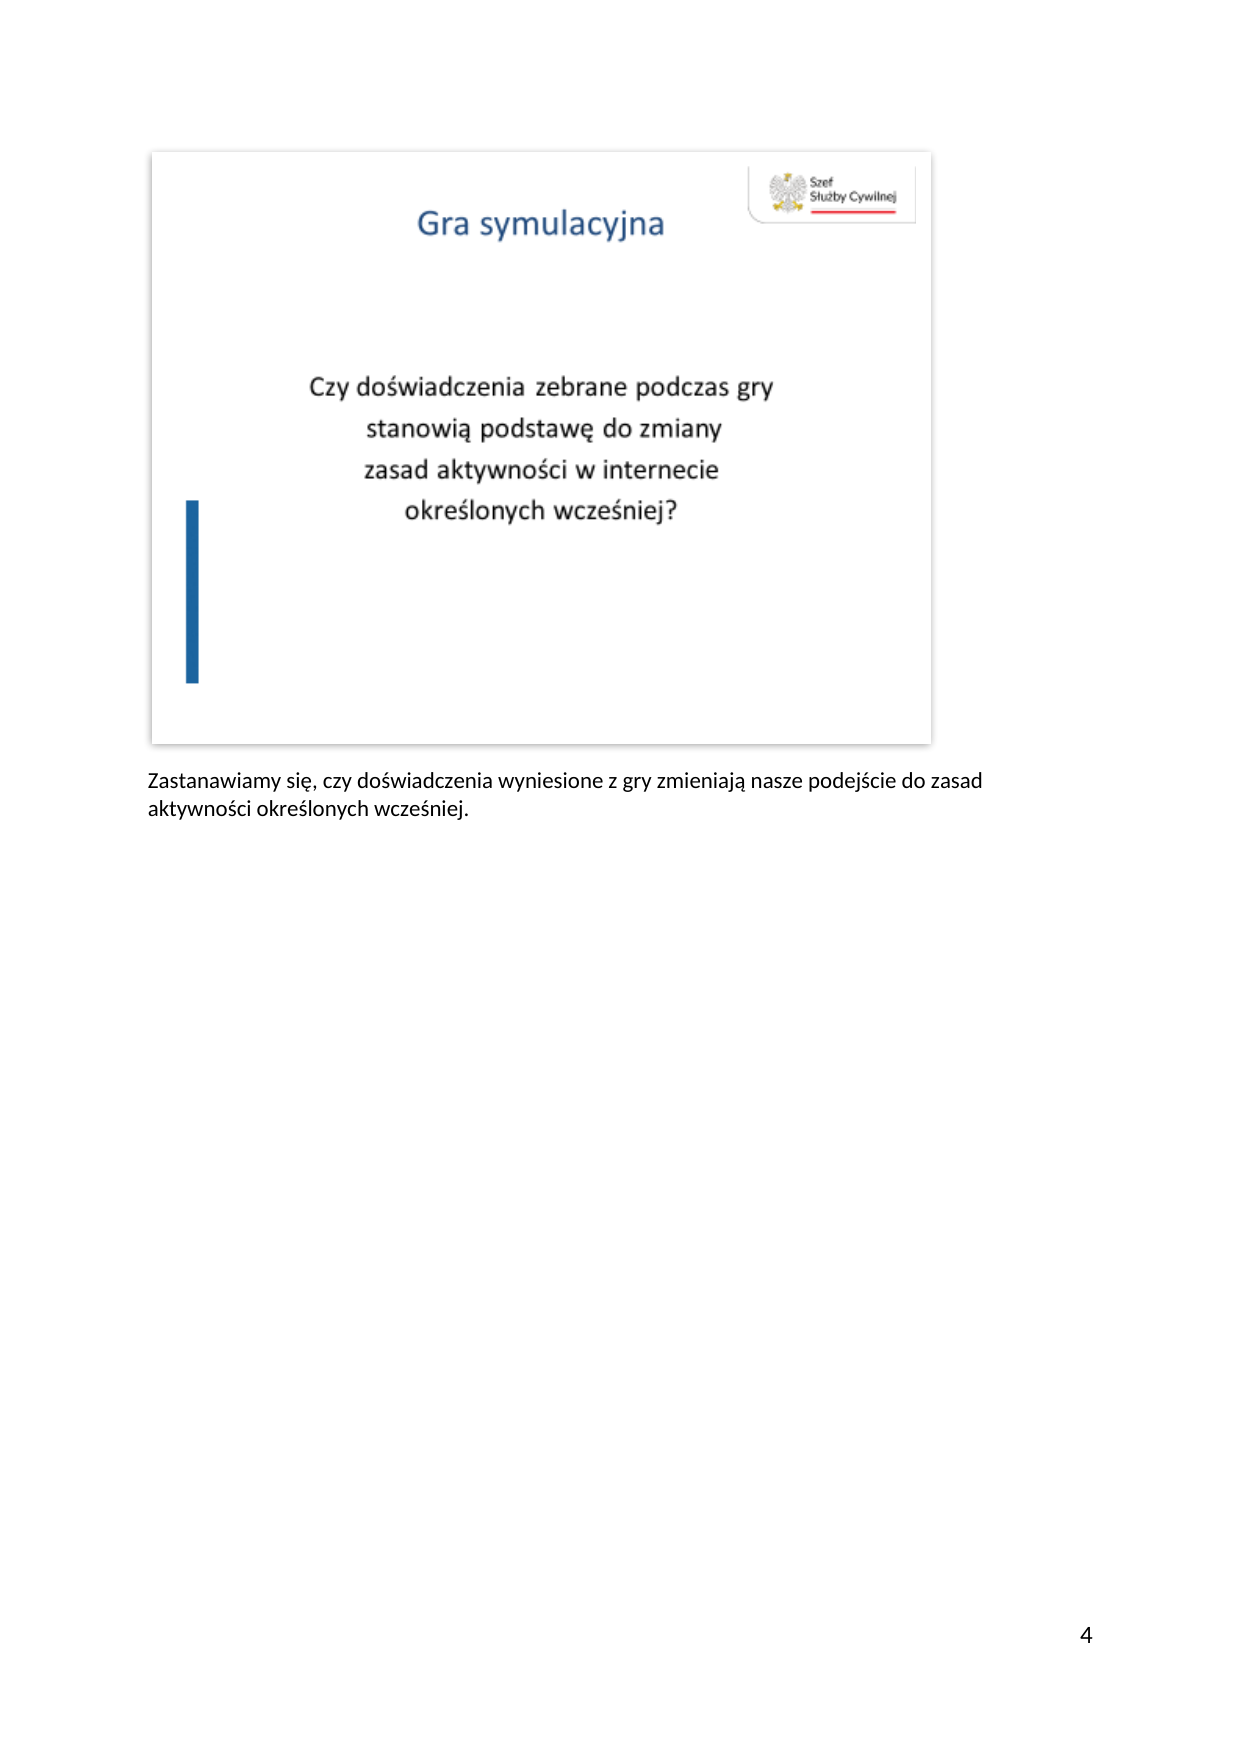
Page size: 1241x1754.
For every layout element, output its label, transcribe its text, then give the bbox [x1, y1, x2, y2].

picture [166, 166, 916, 729]
text Zastanawiamy się, czy doświadczenia wyniesione z gry zmieniają nasze podejście do zasad aktywności określonych wcześniej. [148, 767, 1093, 823]
